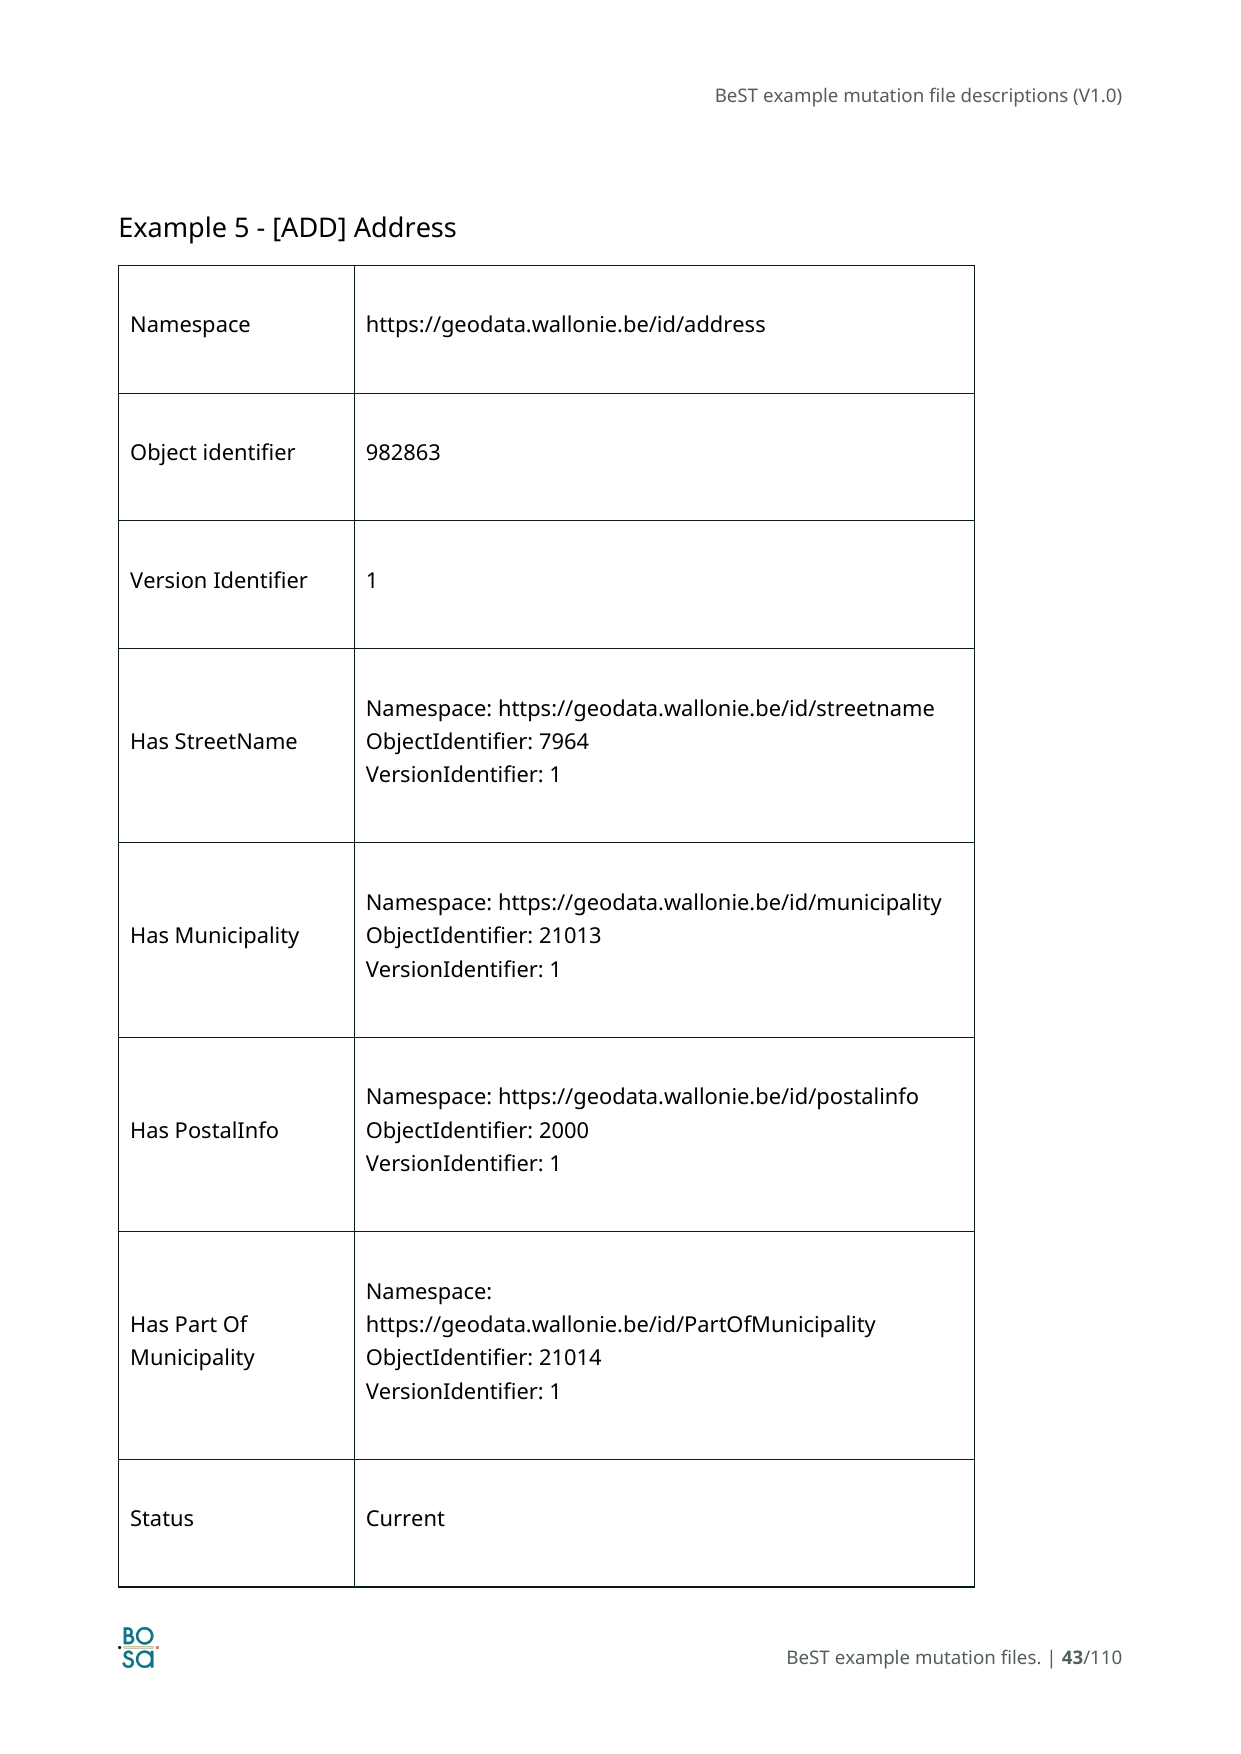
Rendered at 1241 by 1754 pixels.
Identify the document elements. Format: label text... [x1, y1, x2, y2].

table_cell 982863 [355, 394, 974, 520]
table_cell Has Municipality [119, 843, 354, 1037]
table_cell Namespace: https://geodata.wallonie.be/id/municipality ObjectIdentifier: 21013 VersionIdentifier: 1 [355, 843, 974, 1037]
table_cell Has Part Of Municipality [119, 1232, 354, 1459]
table_header https://geodata.wallonie.be/id/address [355, 266, 974, 392]
table_cell 1 [355, 521, 974, 648]
subtitle Example 5 - [ADD] Address [118, 208, 1122, 245]
table_cell Version Identifier [119, 521, 354, 648]
table_cell Namespace: https://geodata.wallonie.be/id/streetname ObjectIdentifier: 7964 VersionIdentifier: 1 [355, 649, 974, 842]
table_cell Has StreetName [119, 649, 354, 842]
table_cell Namespace: https://geodata.wallonie.be/id/PartOfMunicipality ObjectIdentifier: 21014 VersionIdentifier: 1 [355, 1232, 974, 1459]
table_cell Current [355, 1460, 974, 1586]
table_header Namespace [119, 266, 354, 392]
table_cell Status [119, 1460, 354, 1586]
table_cell Object identifier [119, 394, 354, 520]
picture [118, 1627, 159, 1668]
table_cell Namespace: https://geodata.wallonie.be/id/postalinfo ObjectIdentifier: 2000 VersionIdentifier: 1 [355, 1038, 974, 1231]
table_cell Has PostalInfo [119, 1038, 354, 1231]
